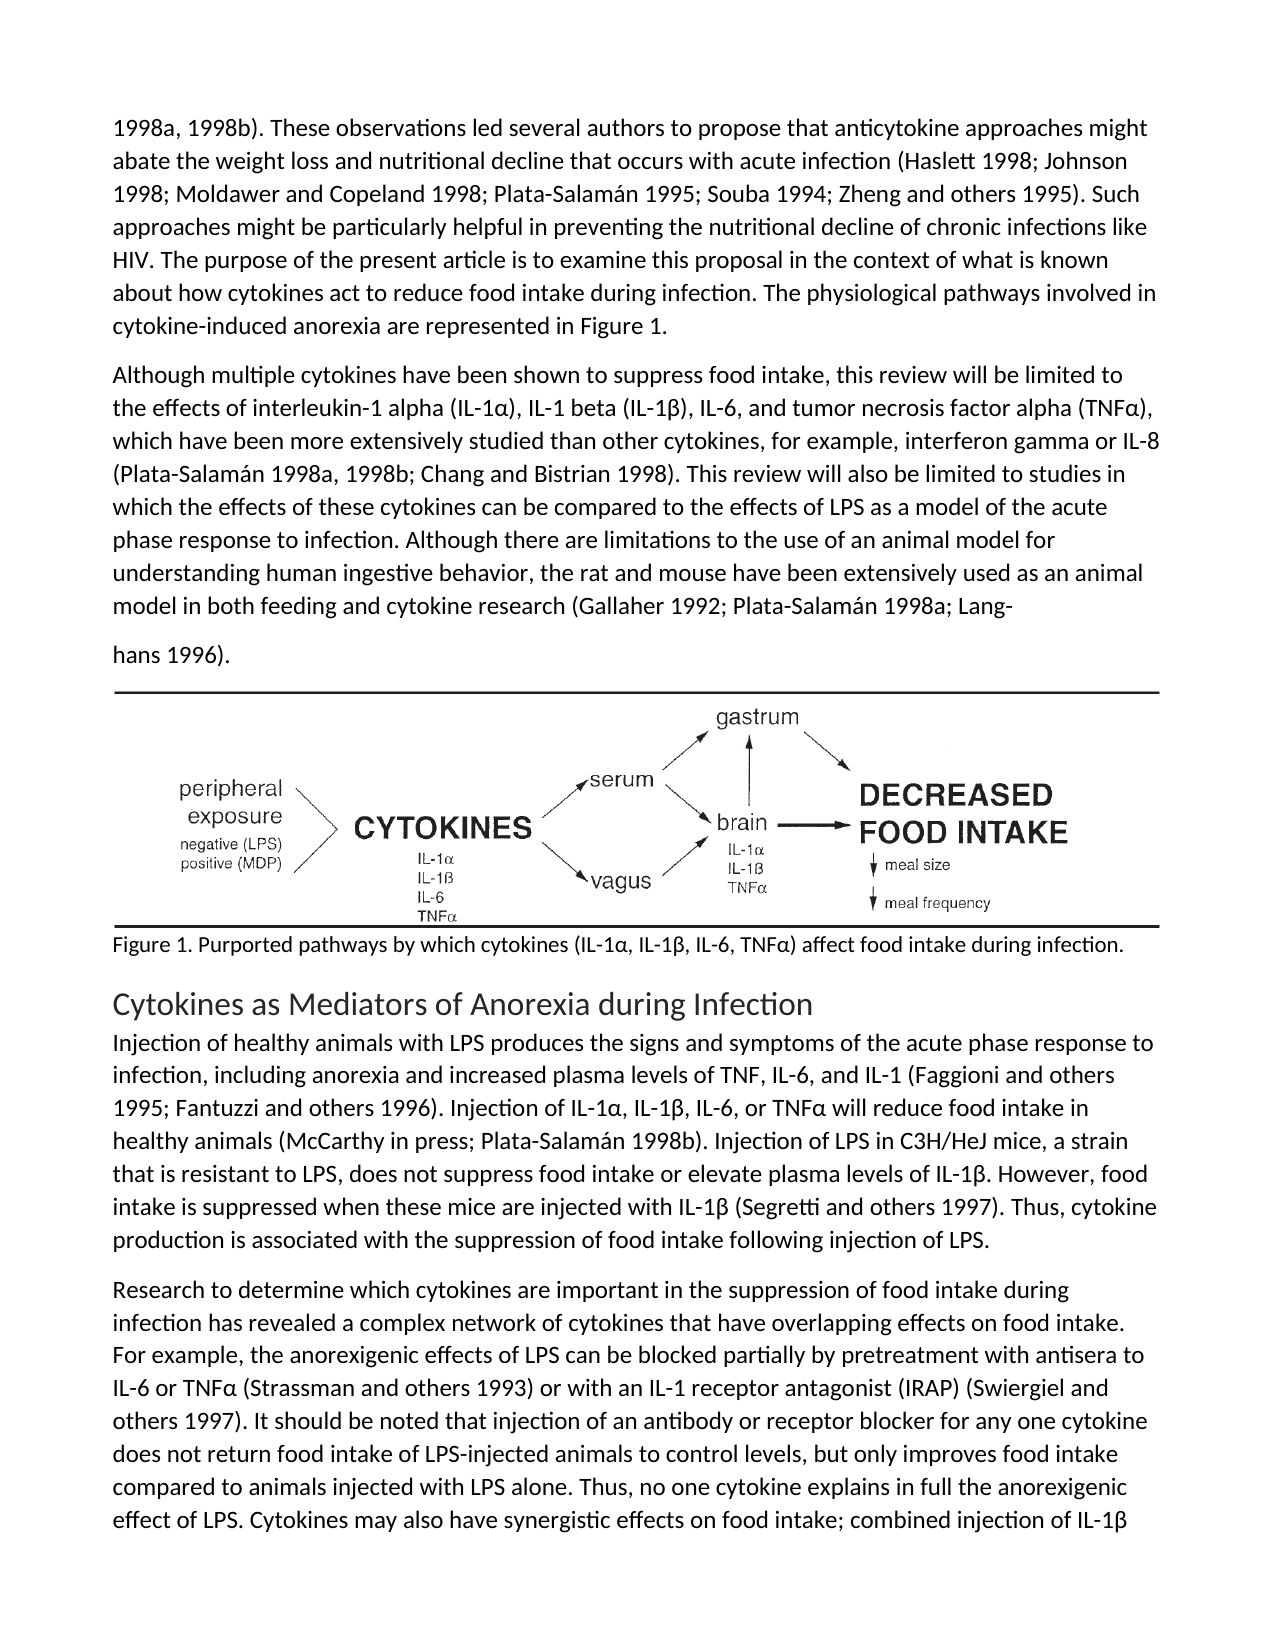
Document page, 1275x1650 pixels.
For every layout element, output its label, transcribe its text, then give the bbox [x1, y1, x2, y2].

text Although multiple cytokines have been shown to suppress food intake, this review will be limited to the effects of interleukin-1 alpha (IL-1α), IL-1 beta (IL-1β), IL-6, and tumor necrosis factor alpha (TNFα), which have been more extensively studied than other cytokines, for example, interferon gamma or IL-8 (Plata-Salamán 1998a, 1998b; Chang and Bistrian 1998). This review will also be limited to studies in which the effects of these cytokines can be compared to the effects of LPS as a model of the acute phase response to infection. Although there are limitations to the use of an animal model for understanding human ingestive behavior, the rat and mouse have been extensively used as an animal model in both feeding and cytokine research (Gallaher 1992; Plata-Salamán 1998a; Lang- [112, 359, 1162, 621]
subtitle Cytokines as Mediators of Anorexia during Infection [112, 983, 1162, 1023]
text hans 1996). [112, 639, 1162, 670]
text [112, 1274, 1162, 1535]
text Figure 1. Purported pathways by which cytokines (IL-1α, IL-1β, IL-6, TNFα) affect food intake during infection. [112, 930, 1162, 958]
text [112, 112, 1162, 341]
text Injection of healthy animals with LPS produces the signs and symptoms of the acute phase response to infection, including anorexia and increased plasma levels of TNF, IL-6, and IL-1 (Faggioni and others 1995; Fantuzzi and others 1996). Injection of IL-1α, IL-1β, IL-6, or TNFα will reduce food intake in healthy animals (McCarthy in press; Plata-Salamán 1998b). Injection of LPS in C3H/HeJ mice, a strain that is resistant to LPS, does not suppress food intake or elevate plasma levels of IL-1β. However, food intake is suppressed when these mice are injected with IL-1β (Segretti and others 1997). Thus, cytokine production is associated with the suppression of food intake following injection of LPS. [112, 1027, 1162, 1255]
